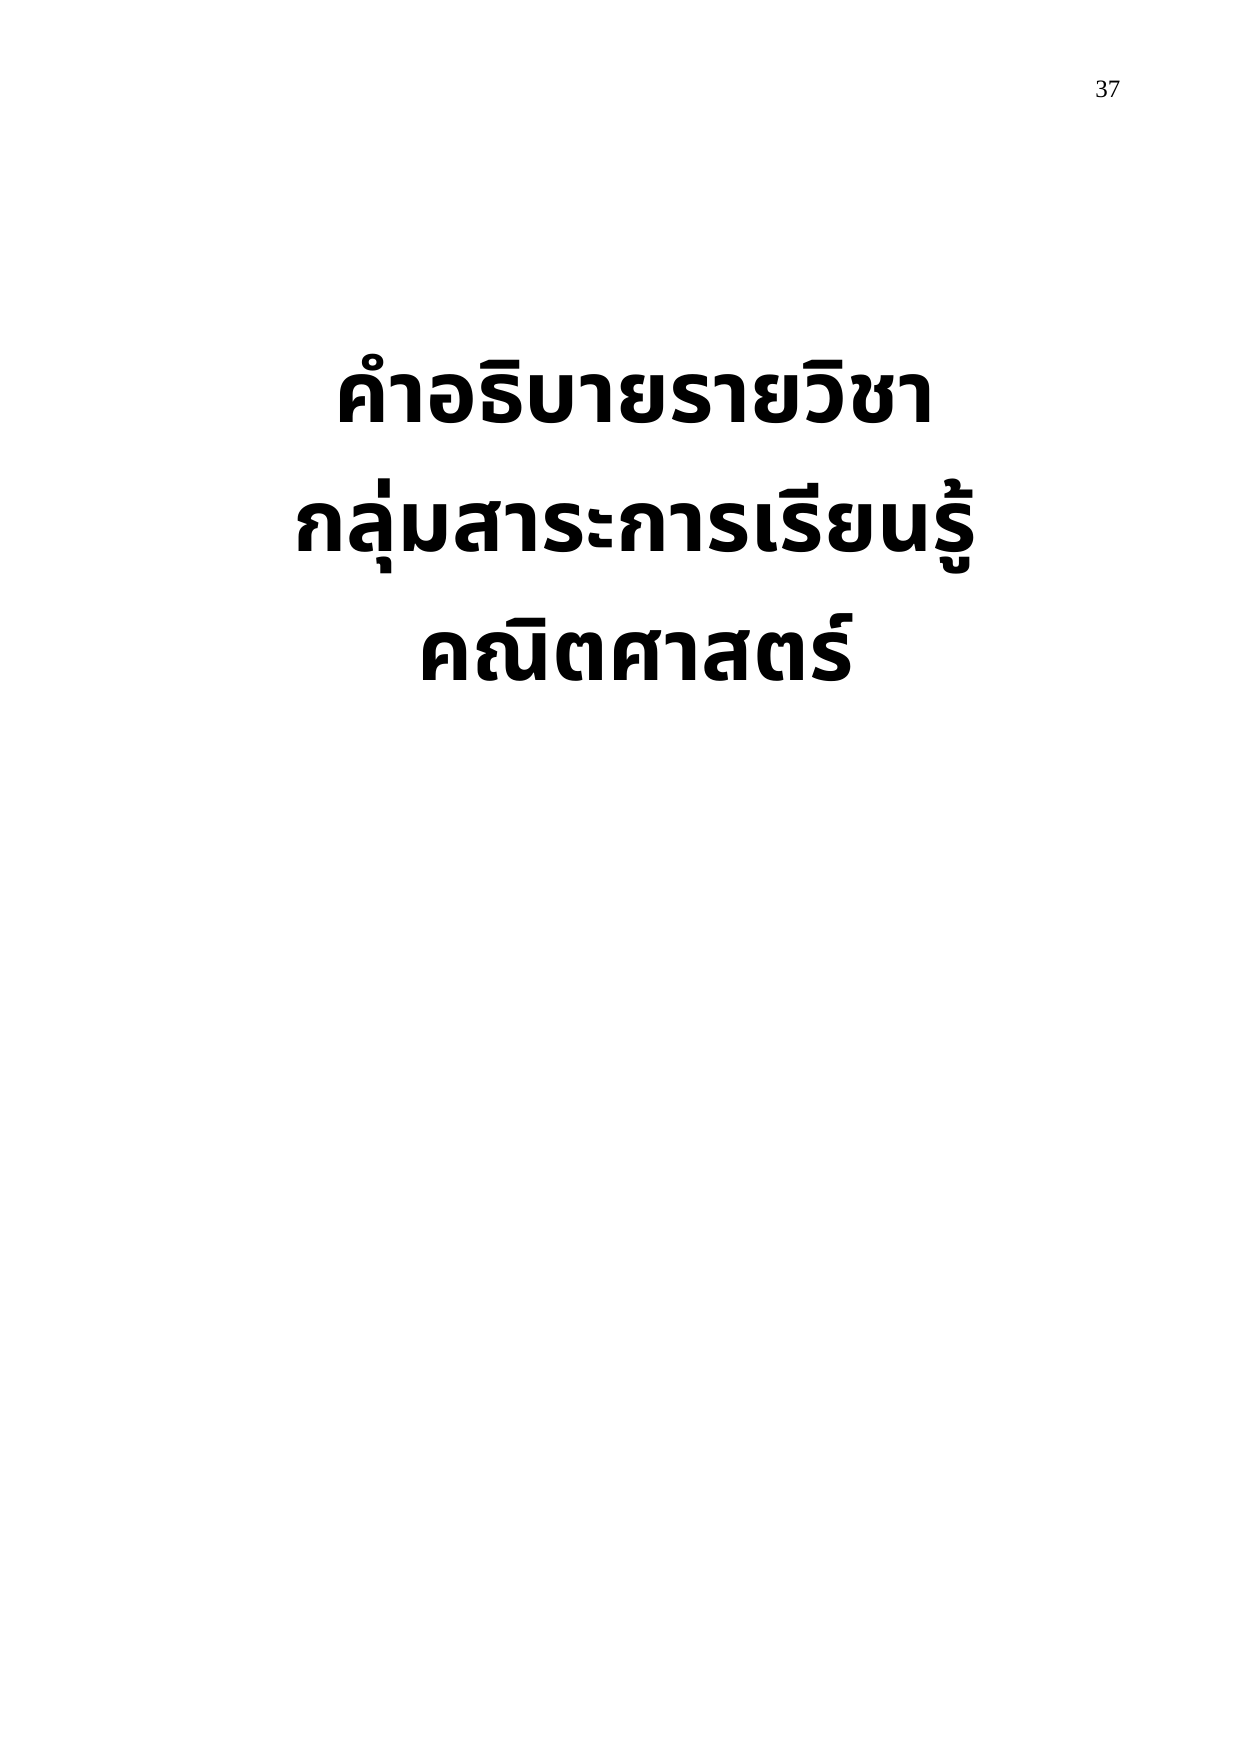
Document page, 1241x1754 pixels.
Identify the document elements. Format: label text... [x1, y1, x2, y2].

text กลุ่มสาระการเรียนรู้คณิตศาสตร์ [150, 461, 1120, 719]
text คำอธิบายรายวิชา [150, 332, 1120, 461]
